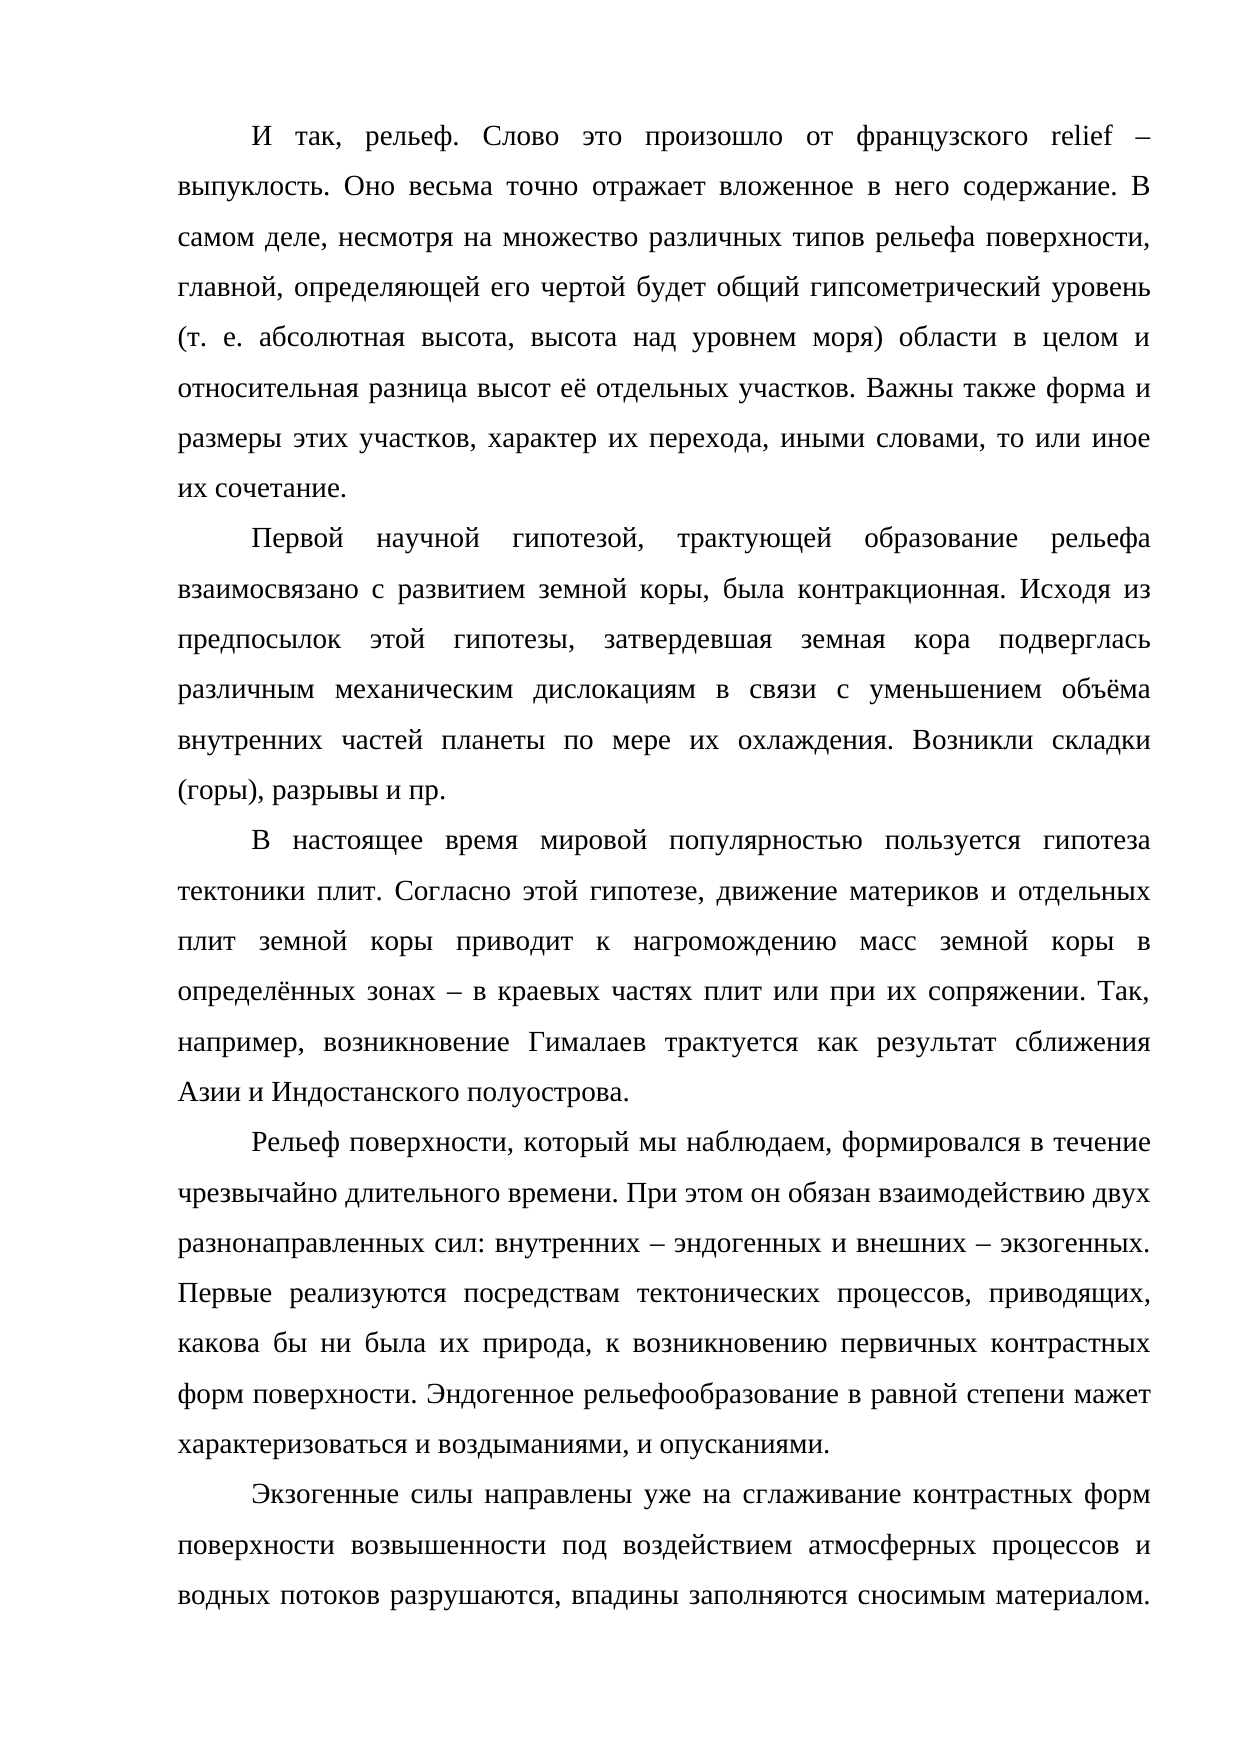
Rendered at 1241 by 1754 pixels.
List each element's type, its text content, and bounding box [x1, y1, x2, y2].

text Рельеф поверхности, который мы наблюдаем, формировался в течение чрезвычайно длительного времени. При этом он обязан взаимодействию двух разнонаправленных сил: внутренних – эндогенных и внешних – экзогенных. Первые реализуются посредствам тектонических процессов, приводящих, какова бы ни была их природа, к возникновению первичных контрастных форм поверхности. Эндогенное рельефообразование в равной степени мажет характеризоваться и воздыманиями, и опусканиями. [177, 1124, 1152, 1460]
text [177, 1477, 1152, 1611]
text И так, рельеф. Слово это произошло от французского relief – выпуклость. Оно весьма точно отражает вложенное в него содержание. В самом деле, несмотря на множество различных типов рельефа поверхности, главной, определяющей его чертой будет общий гипсометрический уровень (т. е. абсолютная высота, высота над уровнем моря) области в целом и относительная разница высот её отдельных участков. Важны также форма и размеры этих участков, характер их перехода, иными словами, то или иное их сочетание. [177, 118, 1152, 504]
text Первой научной гипотезой, трактующей образование рельефа взаимосвязано с развитием земной коры, была контракционная. Исходя из предпосылок этой гипотезы, затвердевшая земная кора подверглась различным механическим дислокациям в связи с уменьшением объёма внутренних частей планеты по мере их охлаждения. Возникли складки (горы), разрывы и пр. [177, 521, 1152, 806]
text В настоящее время мировой популярностью пользуется гипотеза тектоники плит. Согласно этой гипотезе, движение материков и отдельных плит земной коры приводит к нагромождению масс земной коры в определённых зонах – в краевых частях плит или при их сопряжении. Так, например, возникновение Гималаев трактуется как результат сближения Азии и Индостанского полуострова. [177, 822, 1152, 1108]
